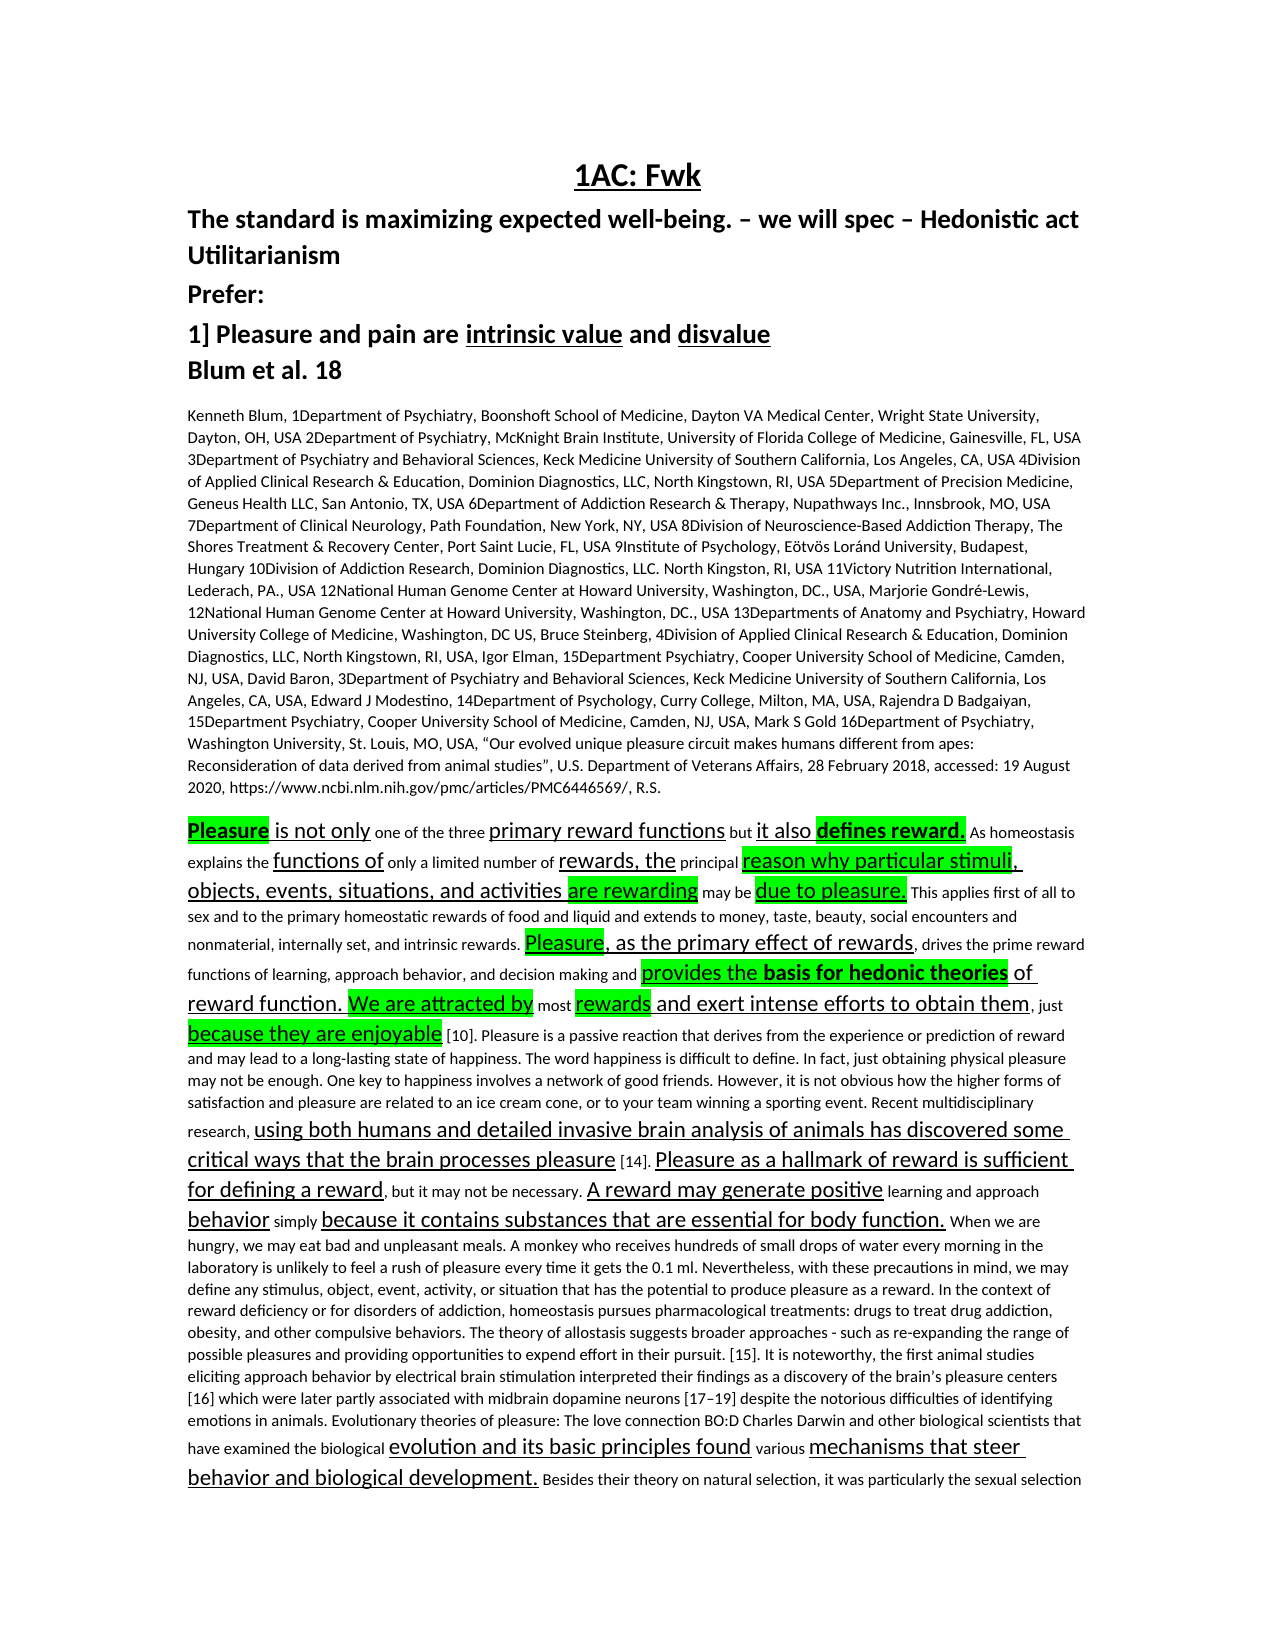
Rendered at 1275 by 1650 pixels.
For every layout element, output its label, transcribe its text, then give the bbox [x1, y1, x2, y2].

text Blum et al. 18 [187, 353, 1087, 386]
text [187, 816, 1087, 1491]
subtitle The standard is maximizing expected well-being. – we will spec – Hedonistic act Utilitarianism [187, 202, 1087, 271]
subtitle Prefer: [187, 278, 1087, 311]
text Kenneth Blum, 1Department of Psychiatry, Boonshoft School of Medicine, Dayton VA Medical Center, Wright State University, Dayton, OH, USA 2Department of Psychiatry, McKnight Brain Institute, University of Florida College of Medicine, Gainesville, FL, USA 3Department of Psychiatry and Behavioral Sciences, Keck Medicine University of Southern California, Los Angeles, CA, USA 4Division of Applied Clinical Research & Education, Dominion Diagnostics, LLC, North Kingstown, RI, USA 5Department of Precision Medicine, Geneus Health LLC, San Antonio, TX, USA 6Department of Addiction Research & Therapy, Nupathways Inc., Innsbrook, MO, USA 7Department of Clinical Neurology, Path Foundation, New York, NY, USA 8Division of Neuroscience-Based Addiction Therapy, The Shores Treatment & Recovery Center, Port Saint Lucie, FL, USA 9Institute of Psychology, Eötvös Loránd University, Budapest, Hungary 10Division of Addiction Research, Dominion Diagnostics, LLC. North Kingston, RI, USA 11Victory Nutrition International, Lederach, PA., USA 12National Human Genome Center at Howard University, Washington, DC., USA, Marjorie Gondré-Lewis, 12National Human Genome Center at Howard University, Washington, DC., USA 13Departments of Anatomy and Psychiatry, Howard University College of Medicine, Washington, DC US, Bruce Steinberg, 4Division of Applied Clinical Research & Education, Dominion Diagnostics, LLC, North Kingstown, RI, USA, Igor Elman, 15Department Psychiatry, Cooper University School of Medicine, Camden, NJ, USA, David Baron, 3Department of Psychiatry and Behavioral Sciences, Keck Medicine University of Southern California, Los Angeles, CA, USA, Edward J Modestino, 14Department of Psychology, Curry College, Milton, MA, USA, Rajendra D Badgaiyan, 15Department Psychiatry, Cooper University School of Medicine, Camden, NJ, USA, Mark S Gold 16Department of Psychiatry, Washington University, St. Louis, MO, USA, “Our evolved unique pleasure circuit makes humans different from apes: Reconsideration of data derived from animal studies”, U.S. Department of Veterans Affairs, 28 February 2018, accessed: 19 August 2020, https://www.ncbi.nlm.nih.gov/pmc/articles/PMC6446569/, R.S. [187, 405, 1087, 798]
subtitle 1] Pleasure and pain are intrinsic value and disvalue [187, 317, 1087, 351]
subtitle 1AC: Fwk [187, 154, 1087, 195]
